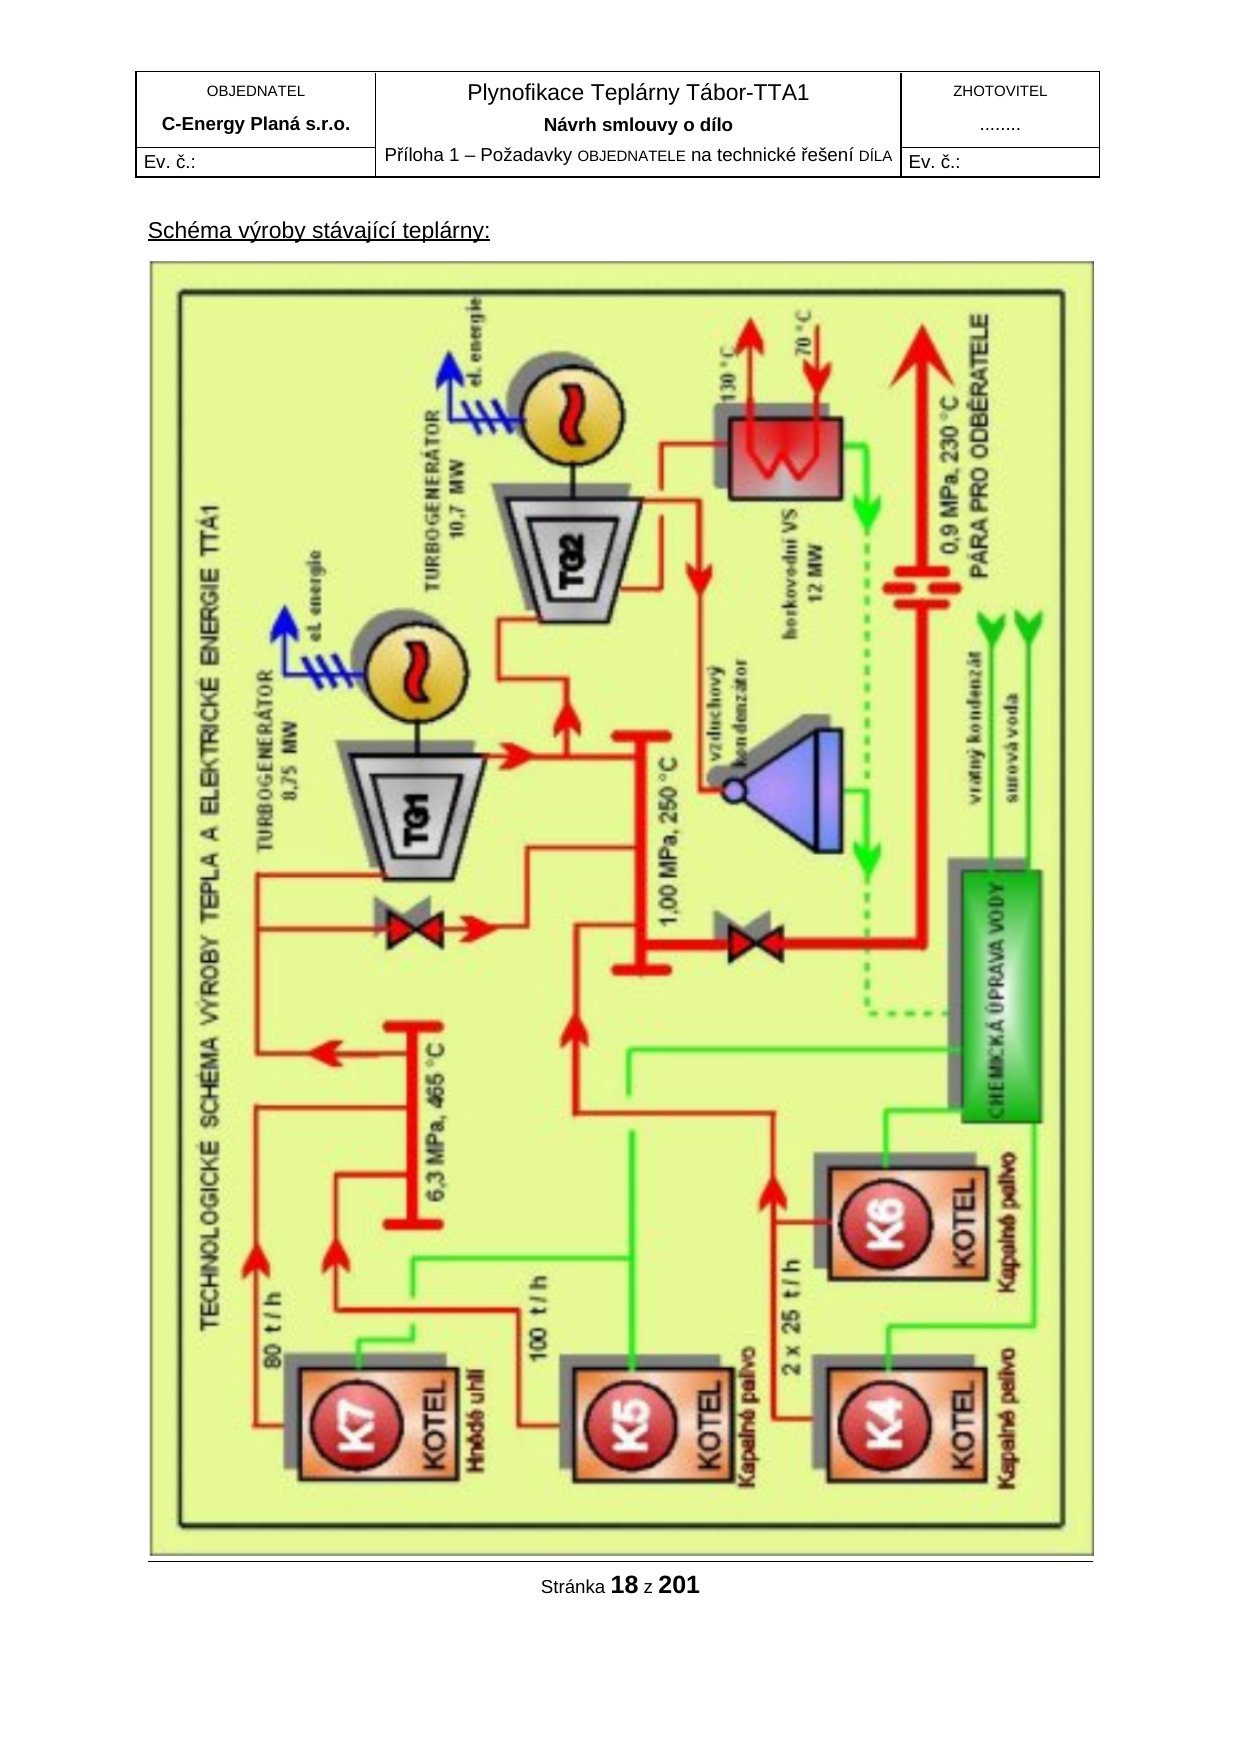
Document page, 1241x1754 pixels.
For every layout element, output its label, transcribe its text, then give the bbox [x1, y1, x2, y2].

picture [151, 262, 1094, 1555]
text Schéma výroby stávající teplárny: [148, 217, 1093, 243]
